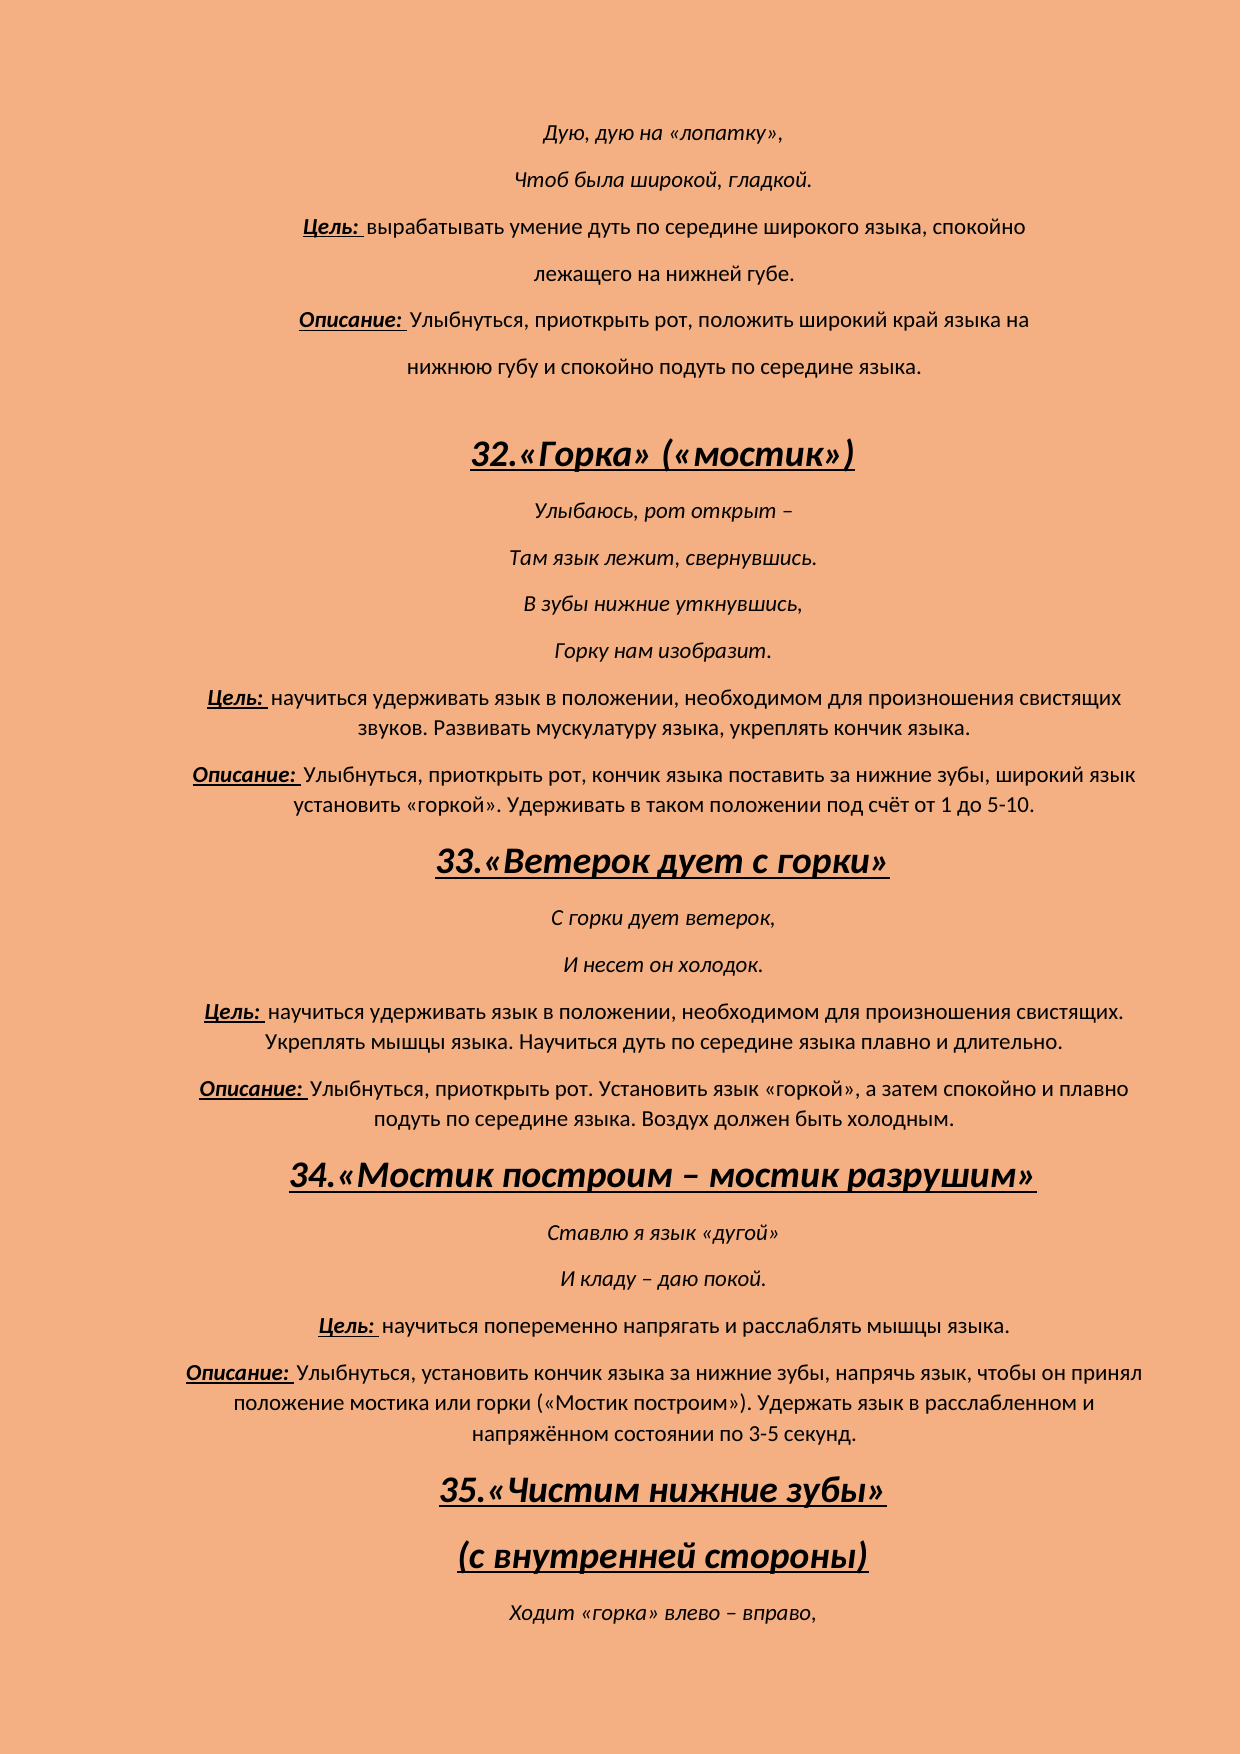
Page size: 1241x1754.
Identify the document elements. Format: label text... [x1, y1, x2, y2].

text Ходит «горка» влево – вправо, [177, 1598, 1152, 1626]
text Ставлю я язык «дугой» [177, 1218, 1152, 1246]
text Улыбаюсь, рот открыт – [177, 496, 1152, 524]
text Описание: Улыбнуться, приоткрыть рот, кончик языка поставить за нижние зубы, широкий язык установить «горкой». Удерживать в таком положении под счёт от 1 до 5-10. [177, 760, 1152, 818]
text Описание: Улыбнуться, приоткрыть рот, положить широкий край языка на [177, 306, 1152, 334]
text Горку нам изобразит. [177, 636, 1152, 664]
text 34.«Мостик построим – мостик разрушим» [177, 1151, 1152, 1197]
text нижнюю губу и спокойно подуть по середине языка. [177, 352, 1152, 411]
text лежащего на нижней губе. [177, 259, 1152, 287]
text (с внутренней стороны) [177, 1532, 1152, 1577]
text Чтоб была широкой, гладкой. [177, 165, 1152, 193]
text И кладу – даю покой. [177, 1264, 1152, 1292]
text 33.«Ветерок дует с горки» [177, 837, 1152, 883]
text Описание: Улыбнуться, приоткрыть рот. Установить язык «горкой», а затем спокойно и плавно подуть по середине языка. Воздух должен быть холодным. [177, 1074, 1152, 1133]
text Там язык лежит, свернувшись. [177, 543, 1152, 571]
text С горки дует ветерок, [177, 903, 1152, 932]
text В зубы нижние уткнувшись, [177, 589, 1152, 617]
text Цель: научиться попеременно напрягать и расслаблять мышцы языка. [177, 1311, 1152, 1339]
text Цель: вырабатывать умение дуть по середине широкого языка, спокойно [177, 212, 1152, 240]
text Цель: научиться удерживать язык в положении, необходимом для произношения свистящих. Укреплять мышцы языка. Научиться дуть по середине языка плавно и длительно. [177, 997, 1152, 1056]
text Описание: Улыбнуться, установить кончик языка за нижние зубы, напрячь язык, чтобы он принял положение мостика или горки («Мостик построим»). Удержать язык в расслабленном и напряжённом состоянии по 3-5 секунд. [177, 1358, 1152, 1447]
text Дую, дую на «лопатку», [177, 118, 1152, 146]
text И несет он холодок. [177, 950, 1152, 978]
text 35.«Чистим нижние зубы» [177, 1466, 1152, 1511]
text Цель: научиться удерживать язык в положении, необходимом для произношения свистящих звуков. Развивать мускулатуру языка, укреплять кончик языка. [177, 683, 1152, 741]
text 32.«Горка» («мостик») [177, 429, 1152, 475]
